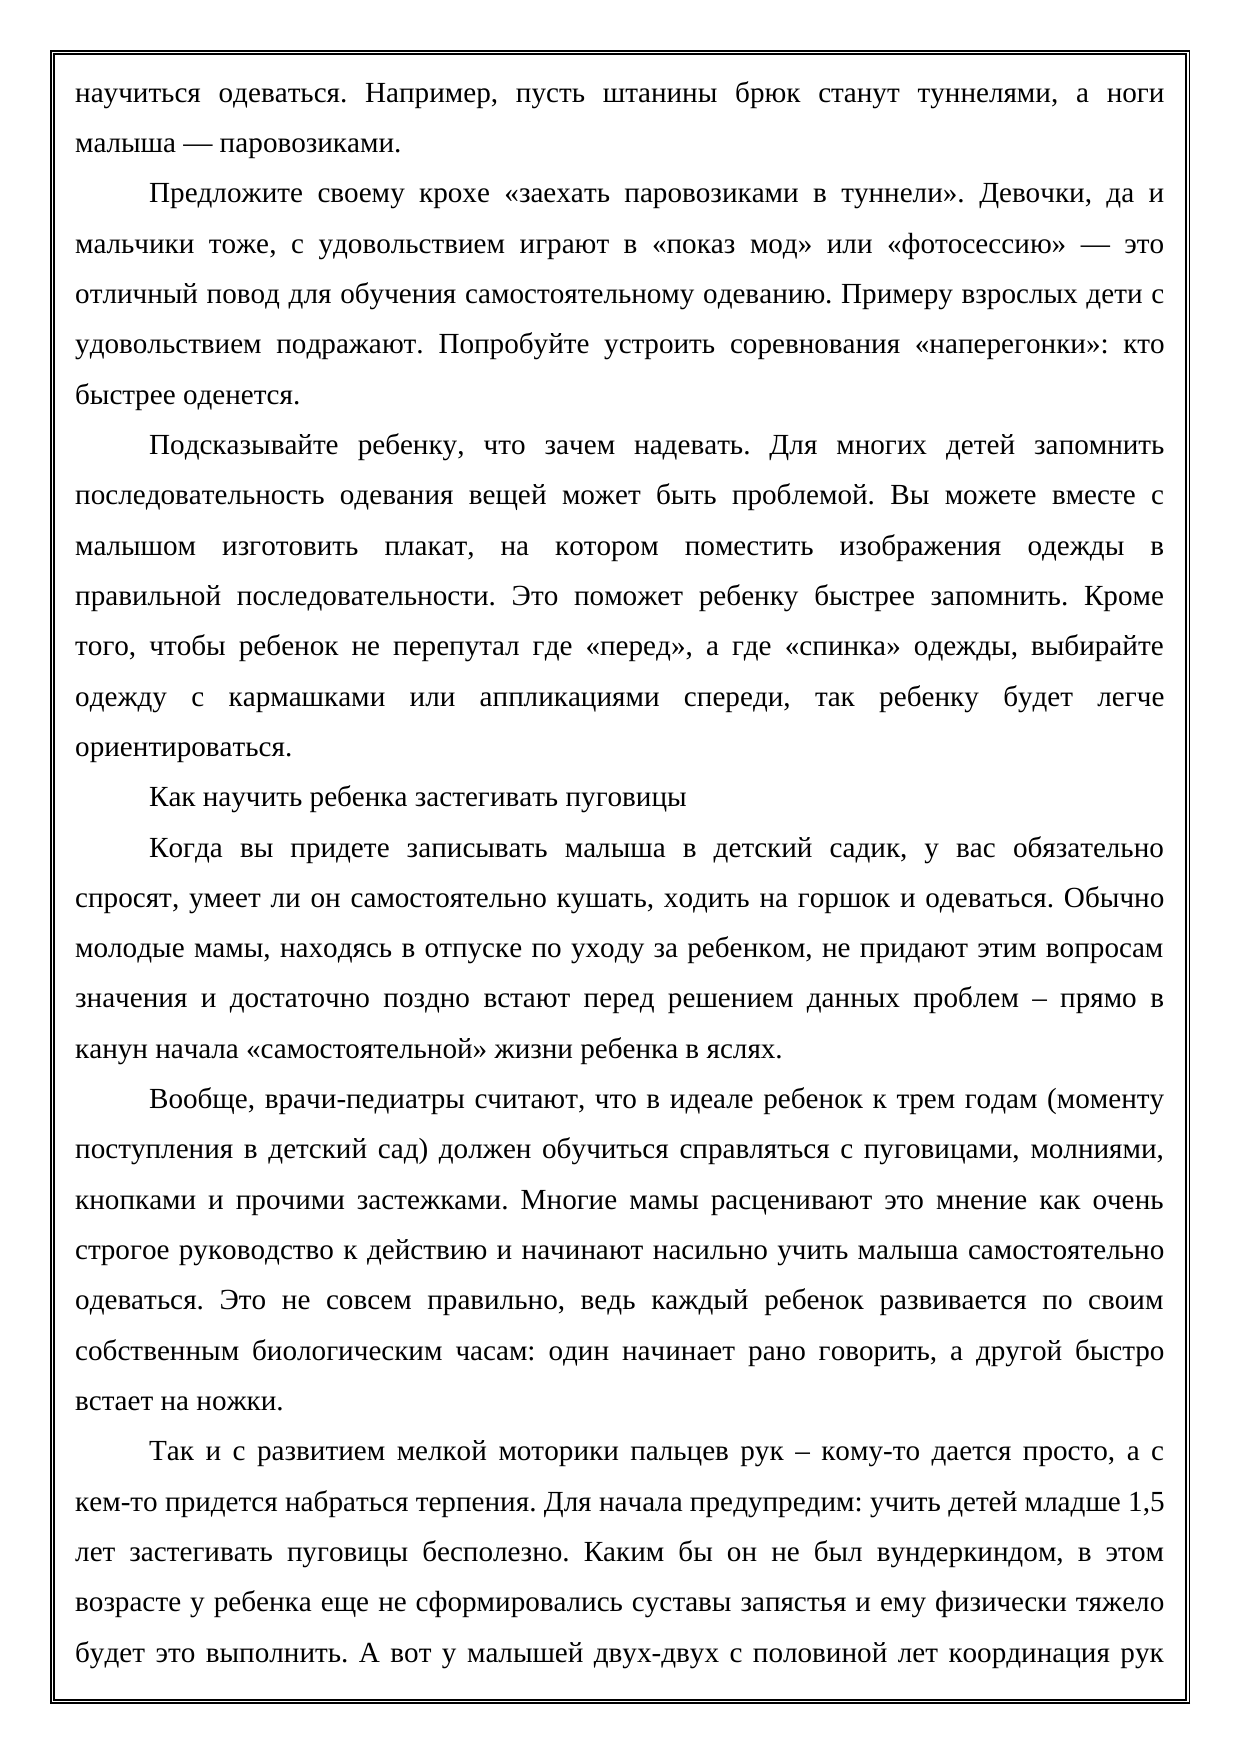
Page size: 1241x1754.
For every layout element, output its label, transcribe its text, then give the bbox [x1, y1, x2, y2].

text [75, 1433, 1165, 1668]
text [75, 75, 1165, 159]
text Вообще, врачи-педиатры считают, что в идеале ребенок к трем годам (моменту поступления в детский сад) должен обучиться справляться с пуговицами, молниями, кнопками и прочими застежками. Многие мамы расценивают это мнение как очень строгое руководство к действию и начинают насильно учить малыша самостоятельно одеваться. Это не совсем правильно, ведь каждый ребенок развивается по своим собственным биологическим часам: один начинает рано говорить, а другой быстро встает на ножки. [75, 1081, 1165, 1417]
text Как научить ребенка застегивать пуговицы [75, 779, 1165, 813]
text Предложите своему крохе «заехать паровозиками в туннели». Девочки, да и мальчики тоже, с удовольствием играют в «показ мод» или «фотосессию» — это отличный повод для обучения самостоятельному одеванию. Примеру взрослых дети с удовольствием подражают. Попробуйте устроить соревнования «наперегонки»: кто быстрее оденется. [75, 176, 1165, 410]
text Подсказывайте ребенку, что зачем надевать. Для многих детей запомнить последовательность одевания вещей может быть проблемой. Вы можете вместе с малышом изготовить плакат, на котором поместить изображения одежды в правильной последовательности. Это поможет ребенку быстрее запомнить. Кроме того, чтобы ребенок не перепутал где «перед», а где «спинка» одежды, выбирайте одежду с кармашками или аппликациями спереди, так ребенку будет легче ориентироваться. [75, 427, 1165, 763]
text Когда вы придете записывать малыша в детский садик, у вас обязательно спросят, умеет ли он самостоятельно кушать, ходить на горшок и одеваться. Обычно молодые мамы, находясь в отпуске по уходу за ребенком, не придают этим вопросам значения и достаточно поздно встают перед решением данных проблем – прямо в канун начала «самостоятельной» жизни ребенка в яслях. [75, 830, 1165, 1064]
